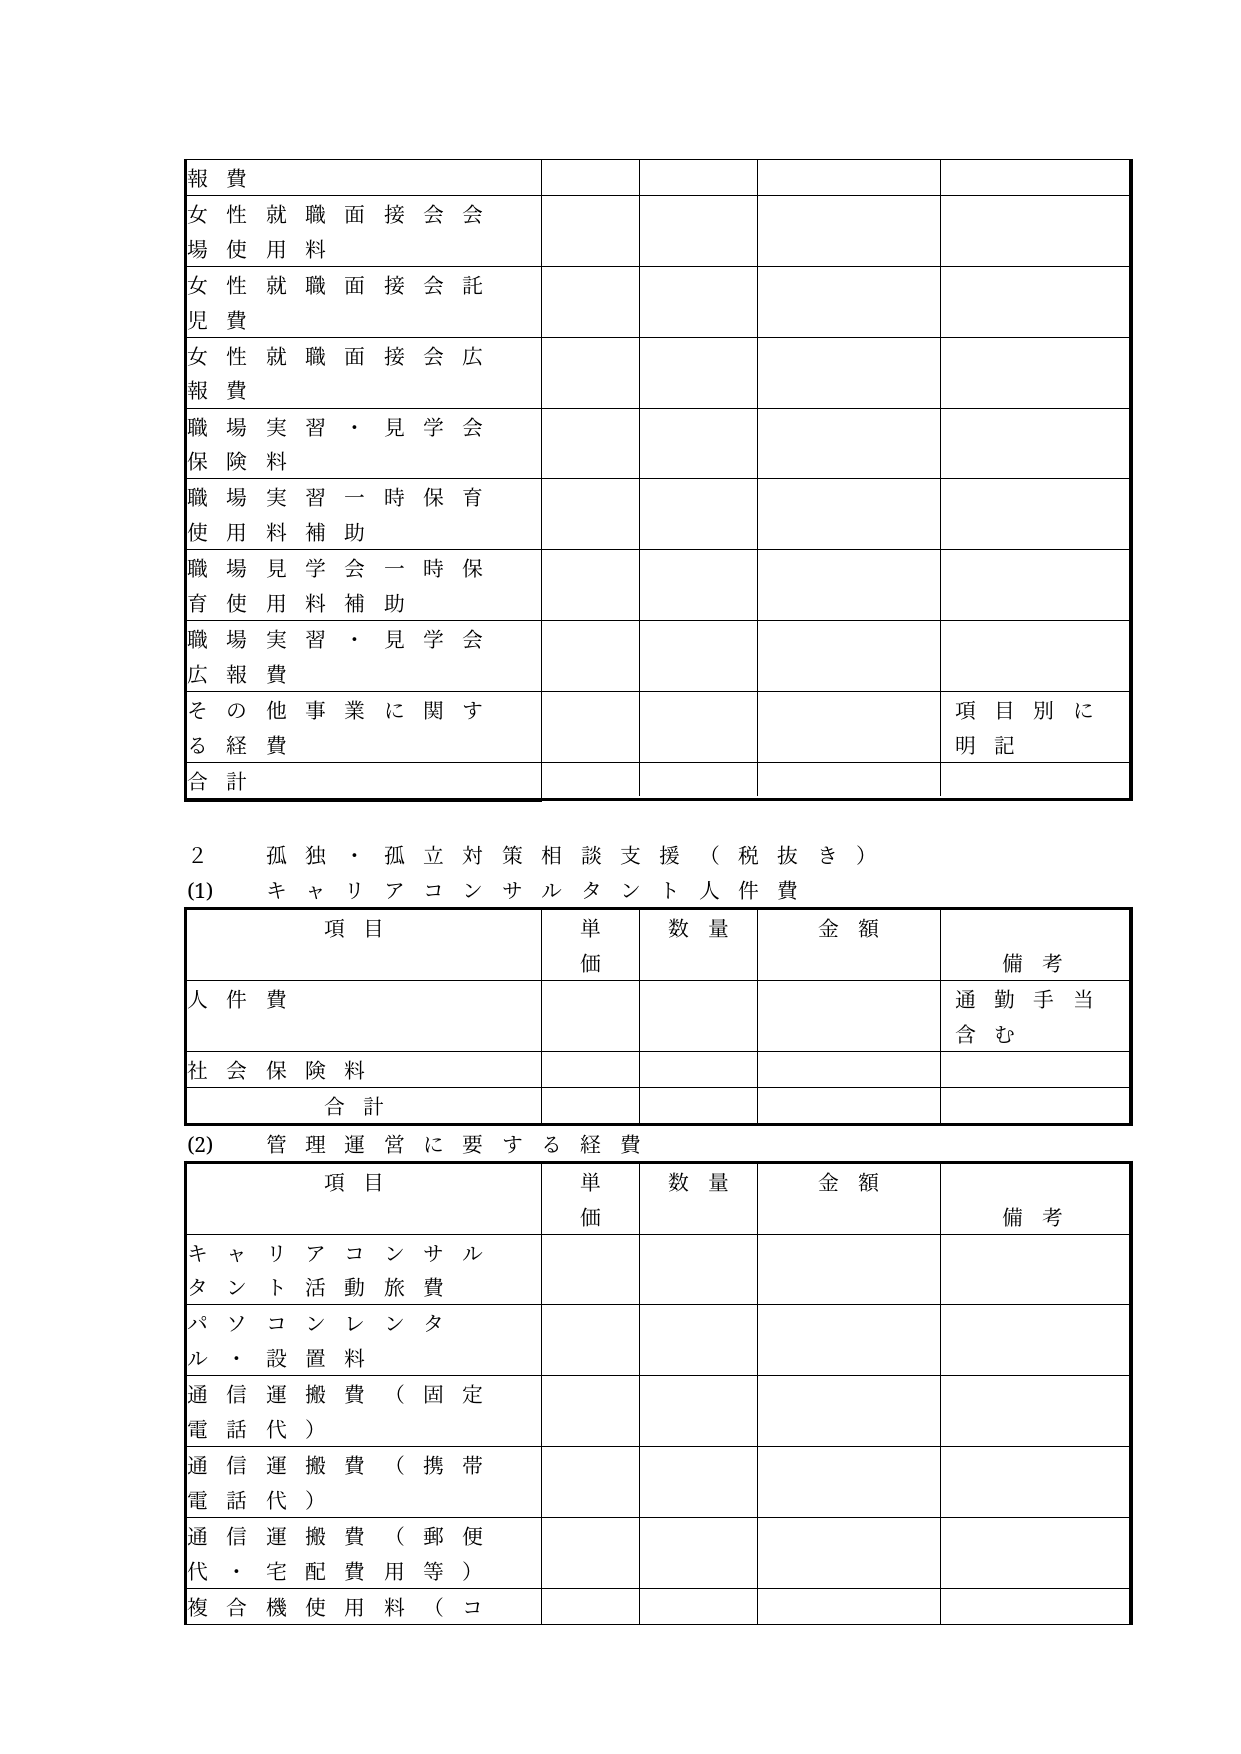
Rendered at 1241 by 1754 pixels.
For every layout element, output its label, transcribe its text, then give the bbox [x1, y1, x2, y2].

table_header 数量 [640, 910, 757, 980]
table_cell [758, 1447, 940, 1517]
table_cell [640, 1518, 757, 1588]
table_header 単価 [542, 910, 639, 980]
table_cell [941, 621, 1129, 691]
table_cell [941, 1088, 1129, 1122]
table_cell [542, 1305, 639, 1375]
table_cell [940, 763, 1129, 797]
table_header 数量 [640, 1164, 757, 1233]
table_cell [640, 479, 757, 549]
subtitle (1) キャリアコンサルタント人件費 [187, 872, 1112, 907]
table_cell [542, 338, 639, 407]
table_cell [941, 1305, 1129, 1375]
table_cell 複合機使用料（コピー、FAX） [187, 1589, 541, 1623]
table_cell [758, 1518, 940, 1588]
table_cell 項目別に明記 [941, 692, 1129, 762]
table_cell パソコンレンタル・設置料 [187, 1305, 541, 1375]
table_header 項目 [187, 910, 541, 980]
table_cell [542, 1589, 639, 1623]
table_cell 通勤手当含む [941, 981, 1129, 1051]
subtitle (2) 管理運営に要する経費 [187, 1126, 1112, 1161]
table_cell [640, 621, 757, 691]
table_cell [758, 621, 940, 691]
table_cell 女性就職面接会託児費 [187, 267, 541, 337]
table_cell [640, 550, 757, 620]
table_cell [542, 1447, 639, 1517]
table_header 単価 [542, 1164, 639, 1233]
table_cell [542, 409, 639, 478]
table_header 備考 [941, 1164, 1129, 1233]
table_cell 職場見学会一時保育使用料補助 [187, 550, 541, 620]
table_cell [758, 196, 940, 266]
table_cell [640, 1305, 757, 1375]
table_cell [542, 196, 639, 266]
table_cell [758, 1088, 940, 1122]
table_cell 人件費 [187, 981, 541, 1051]
table_cell [640, 692, 757, 762]
table_cell [758, 338, 940, 407]
table_cell [758, 1305, 940, 1375]
table_cell 通信運搬費（携帯電話代） [187, 1447, 541, 1517]
table_cell [640, 409, 757, 478]
table_cell [941, 1235, 1129, 1304]
table_cell 通信運搬費（固定電話代） [187, 1376, 541, 1446]
table_cell [941, 550, 1129, 620]
table_cell [941, 1447, 1129, 1517]
table_cell [758, 1235, 940, 1304]
table_cell 再就職セミナー広報費 [187, 160, 541, 195]
table_cell [941, 267, 1129, 337]
table_cell 女性就職面接会広報費 [187, 338, 541, 407]
table_cell [542, 1376, 639, 1446]
table_cell [640, 1088, 757, 1122]
text ２ 孤独・孤立対策相談支援（税抜き） [187, 837, 1112, 872]
table_cell キャリアコンサルタント活動旅費 [187, 1235, 541, 1304]
table_cell [542, 763, 640, 797]
table_cell [758, 981, 940, 1051]
table_cell [941, 160, 1129, 195]
table_cell 合計 [187, 763, 541, 797]
table_cell [542, 267, 639, 337]
table_cell [941, 338, 1129, 407]
table_cell 職場実習・見学会広報費 [187, 621, 541, 691]
table_cell [758, 1052, 940, 1087]
table_cell 職場実習一時保育使用料補助 [187, 479, 541, 549]
table_header 金額 [758, 910, 940, 980]
table_cell [941, 1518, 1129, 1588]
table_cell 職場実習・見学会保険料 [187, 409, 541, 478]
table_cell [542, 692, 639, 762]
table_header 金額 [758, 1164, 940, 1233]
table_cell [758, 1376, 940, 1446]
table_cell [542, 1088, 639, 1122]
table_cell [758, 160, 940, 195]
table_cell [640, 1447, 757, 1517]
table_cell [941, 1052, 1129, 1087]
table_cell [542, 621, 639, 691]
table_cell [640, 1589, 757, 1623]
table_cell [758, 479, 940, 549]
table_cell 社会保険料 [187, 1052, 541, 1087]
table_cell [542, 1518, 639, 1588]
table_cell [758, 692, 940, 762]
table_cell [758, 763, 940, 797]
table_header 項目 [187, 1164, 541, 1233]
table_cell 合計 [187, 1088, 541, 1122]
table_cell [640, 1235, 757, 1304]
table_cell 女性就職面接会会場使用料 [187, 196, 541, 266]
table_header 備考 [941, 910, 1129, 980]
table_cell [640, 1052, 757, 1087]
table_cell [542, 1235, 639, 1304]
table_cell [758, 1589, 940, 1623]
table_cell [941, 1589, 1129, 1623]
table_cell [640, 338, 757, 407]
table_cell [941, 409, 1129, 478]
table_cell [542, 550, 639, 620]
table_cell [758, 267, 940, 337]
table_cell [640, 1376, 757, 1446]
table_cell [640, 196, 757, 266]
table_cell [542, 479, 639, 549]
table_cell [542, 1052, 639, 1087]
table_cell [542, 160, 639, 195]
table_cell 通信運搬費（郵便代・宅配費用等） [187, 1518, 541, 1588]
table_cell [941, 1376, 1129, 1446]
table_cell [941, 479, 1129, 549]
table_cell [941, 196, 1129, 266]
table_cell その他事業に関する経費 [187, 692, 541, 762]
table_cell [758, 409, 940, 478]
table_cell [640, 160, 757, 195]
table_cell [542, 981, 639, 1051]
table_cell [640, 763, 758, 797]
table_cell [640, 981, 757, 1051]
table_cell [758, 550, 940, 620]
table_cell [640, 267, 757, 337]
